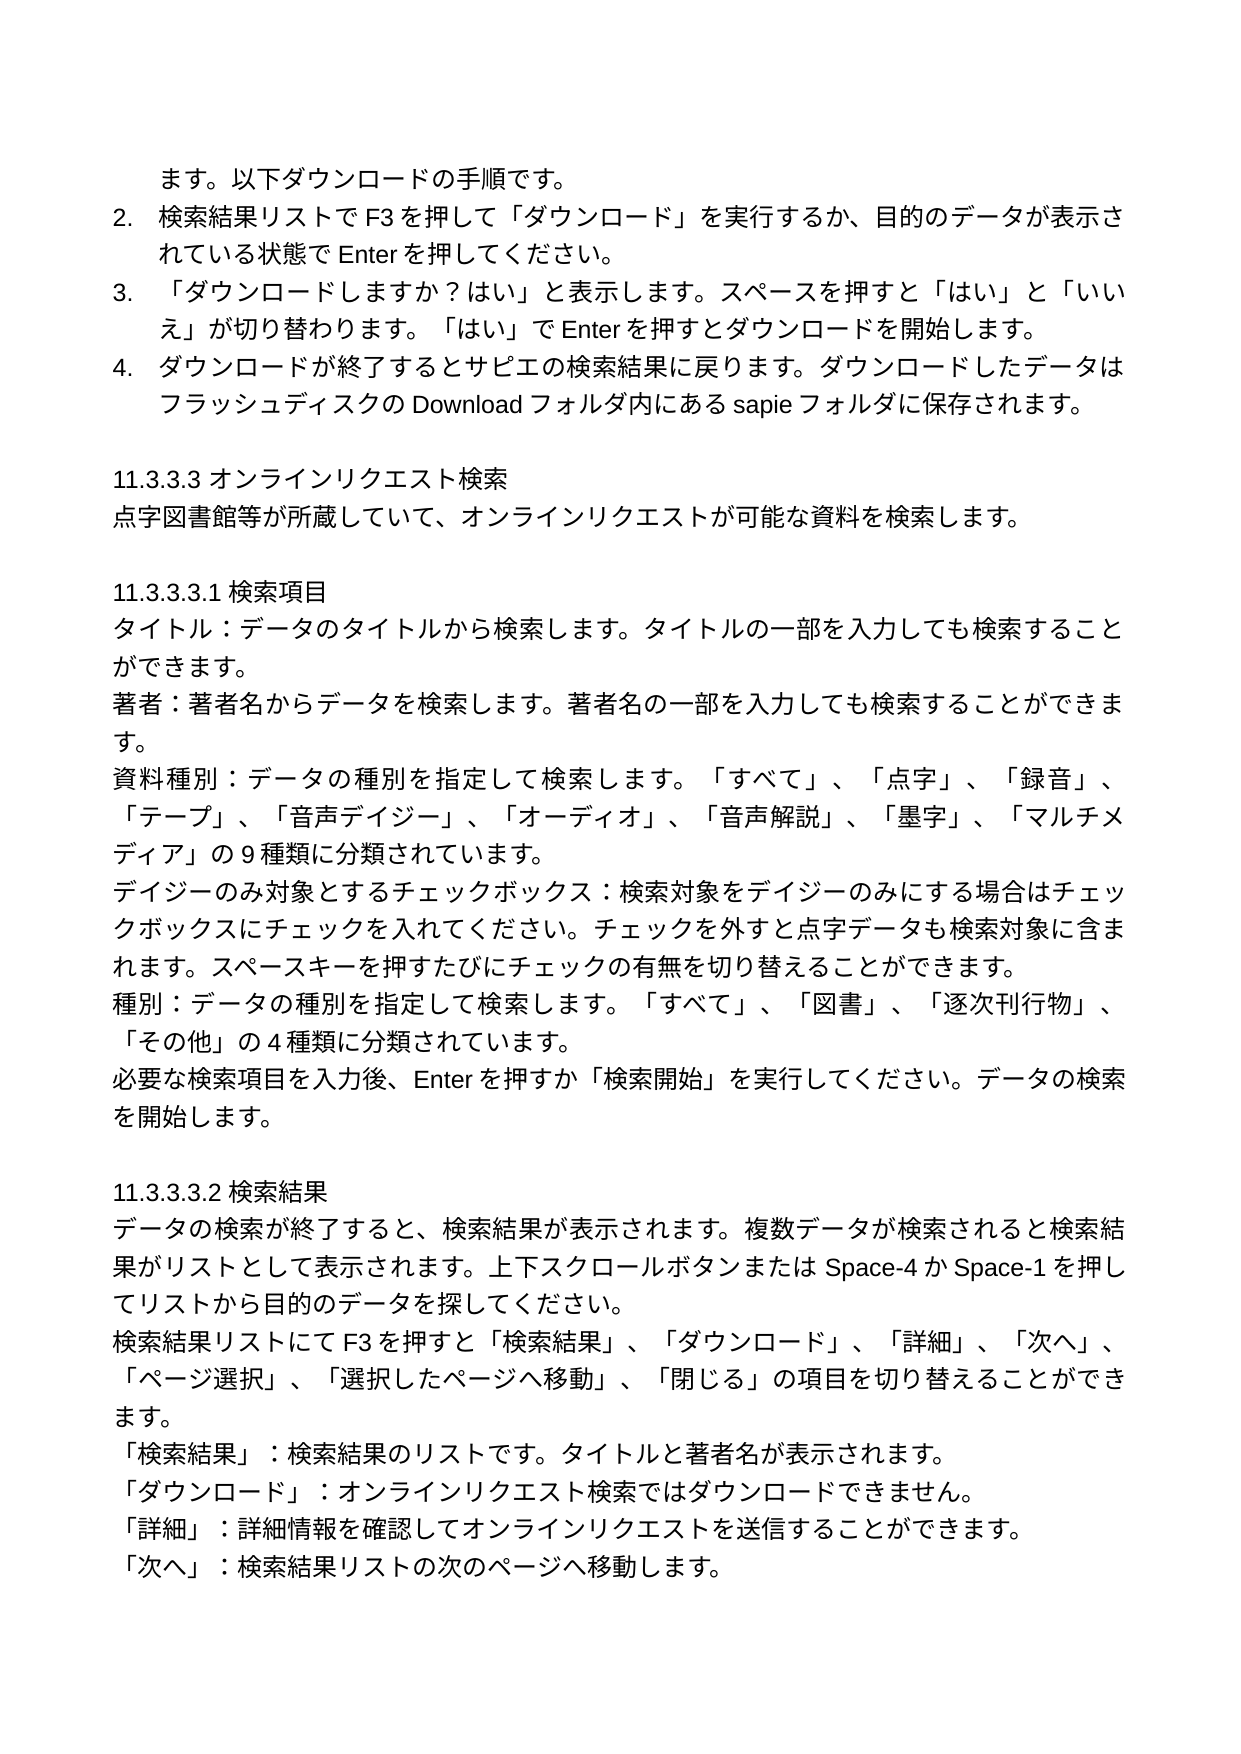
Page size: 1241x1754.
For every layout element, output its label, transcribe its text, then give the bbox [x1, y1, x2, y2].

text 点字図書館等が所蔵していて、オンラインリクエストが可能な資料を検索します。 [112, 497, 1128, 534]
text 11.3.3.3.2 検索結果 [112, 1172, 1128, 1209]
subtitle オンラインリクエスト検索 [112, 459, 1128, 497]
text タイトル：データのタイトルから検索します。タイトルの一部を入力しても検索することができます。 [112, 609, 1128, 684]
text 「検索結果」：検索結果のリストです。タイトルと著者名が表示されます。 [112, 1434, 1128, 1472]
text 11.3.3.3.1 検索項目 [112, 572, 1128, 609]
text 「ダウンロード」：オンラインリクエスト検索ではダウンロードできません。 [112, 1472, 1128, 1509]
list 検索結果リストでF3を押して「ダウンロード」を実行するか、目的のデータが表示されている状態でEnterを押してください。 [112, 197, 1128, 272]
text 「詳細」：詳細情報を確認してオンラインリクエストを送信することができます。 [112, 1509, 1128, 1547]
text 検索結果リストにてF3を押すと「検索結果」、「ダウンロード」、「詳細」、「次へ」、「ページ選択」、「選択したページへ移動」、「閉じる」の項目を切り替えることができます。 [112, 1322, 1128, 1434]
list 「ダウンロードしますか？はい」と表示します。スペースを押すと「はい」と「いいえ」が切り替わります。「はい」でEnterを押すとダウンロードを開始します。 [112, 272, 1128, 347]
text データの検索が終了すると、検索結果が表示されます。複数データが検索されると検索結果がリストとして表示されます。上下スクロールボタンまたはSpace-4かSpace-1を押してリストから目的のデータを探してください。 [112, 1209, 1128, 1322]
text 資料種別：データの種別を指定して検索します。「すべて」、「点字」、「録音」、「テープ」、「音声デイジー」、「オーディオ」、「音声解説」、「墨字」、「マルチメディア」の9種類に分類されています。 [112, 759, 1128, 872]
text 「次へ」：検索結果リストの次のページへ移動します。 [112, 1547, 1128, 1584]
text デイジーのみ対象とするチェックボックス：検索対象をデイジーのみにする場合はチェックボックスにチェックを入れてください。チェックを外すと点字データも検索対象に含まれます。スペースキーを押すたびにチェックの有無を切り替えることができます。 [112, 872, 1128, 984]
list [112, 159, 1128, 197]
text 著者：著者名からデータを検索します。著者名の一部を入力しても検索することができます。 [112, 684, 1128, 759]
text 必要な検索項目を入力後、Enterを押すか「検索開始」を実行してください。データの検索を開始します。 [112, 1059, 1128, 1134]
list ダウンロードが終了するとサピエの検索結果に戻ります。ダウンロードしたデータはフラッシュディスクのDownloadフォルダ内にあるsapieフォルダに保存されます。 [112, 347, 1128, 422]
text 種別：データの種別を指定して検索します。「すべて」、「図書」、「逐次刊行物」、「その他」の4種類に分類されています。 [112, 984, 1128, 1059]
